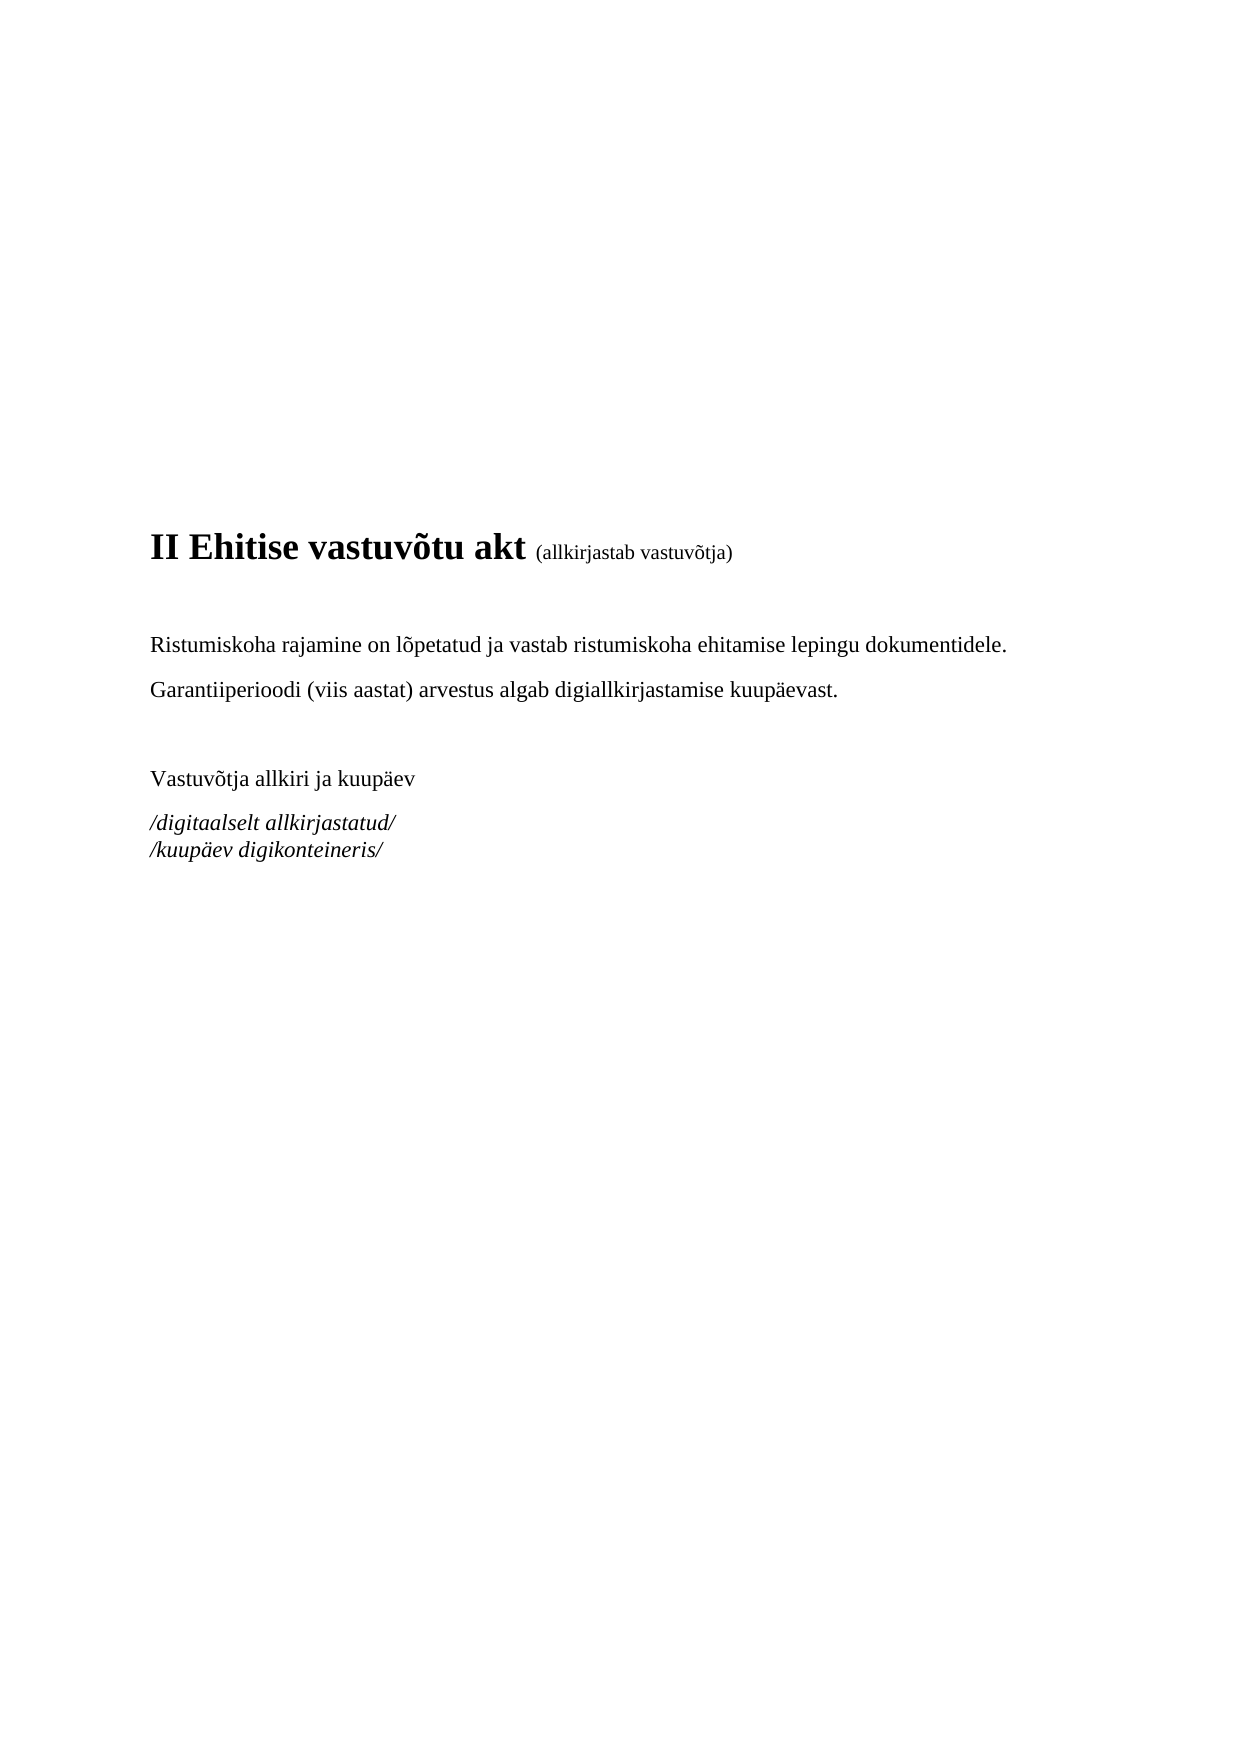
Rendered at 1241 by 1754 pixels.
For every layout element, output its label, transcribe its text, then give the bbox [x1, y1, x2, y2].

text Garantiiperioodi (viis aastat) arvestus algab digiallkirjastamise kuupäevast. [150, 676, 1090, 702]
text /kuupäev digikonteineris/ [150, 836, 1090, 862]
text /digitaalselt allkirjastatud/ [150, 809, 1090, 836]
text Ristumiskoha rajamine on lõpetatud ja vastab ristumiskoha ehitamise lepingu dokumentidele. [150, 631, 1090, 657]
text II Ehitise vastuvõtu akt (allkirjastab vastuvõtja) [150, 525, 1090, 568]
text Vastuvõtja allkiri ja kuupäev [150, 765, 1090, 791]
